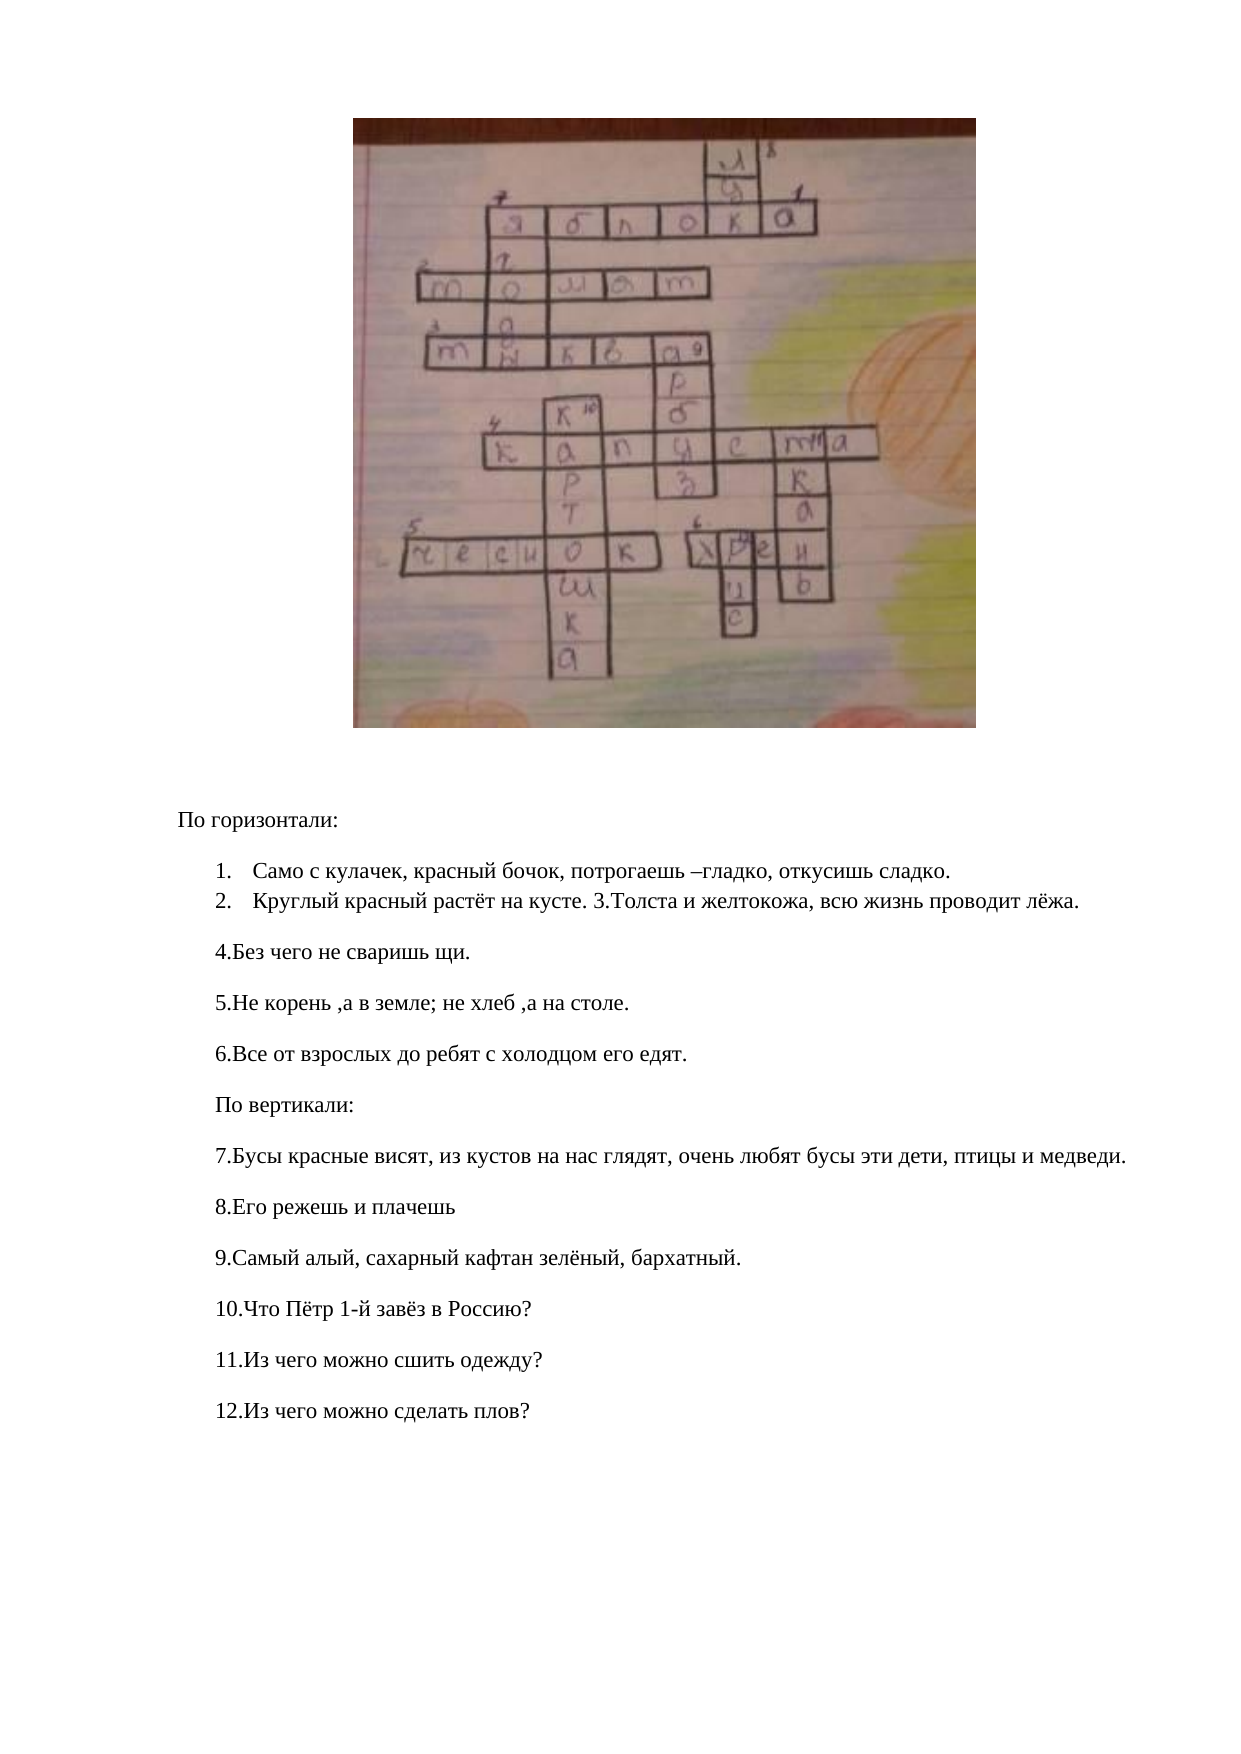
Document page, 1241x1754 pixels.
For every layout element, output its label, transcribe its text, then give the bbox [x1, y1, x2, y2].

list Круглый красный растёт на кусте. 3.Толста и желтокожа, всю жизнь проводит лёжа. [215, 887, 1152, 913]
text 8.Его режешь и плачешь [215, 1193, 1152, 1219]
text 9.Самый алый, сахарный кафтан зелёный, бархатный. [215, 1244, 1152, 1271]
text 10.Что Пётр 1-й завёз в Россию? [215, 1295, 1152, 1322]
text 5.Не корень ,а в земле; не хлеб ,а на столе. [215, 989, 1152, 1015]
text По горизонтали: [177, 806, 1152, 832]
text По вертикали: [215, 1091, 1152, 1117]
picture [353, 118, 976, 728]
text 6.Все от взрослых до ребят с холодцом его едят. [215, 1040, 1152, 1066]
text 12.Из чего можно сделать плов? [215, 1397, 1152, 1424]
text 4.Без чего не сваришь щи. [215, 938, 1152, 964]
text 11.Из чего можно сшить одежду? [215, 1346, 1152, 1373]
list Само с кулачек, красный бочок, потрогаешь –гладко, откусишь сладко. [215, 857, 1152, 883]
text 7.Бусы красные висят, из кустов на нас глядят, очень любят бусы эти дети, птицы и медведи. [215, 1142, 1152, 1168]
